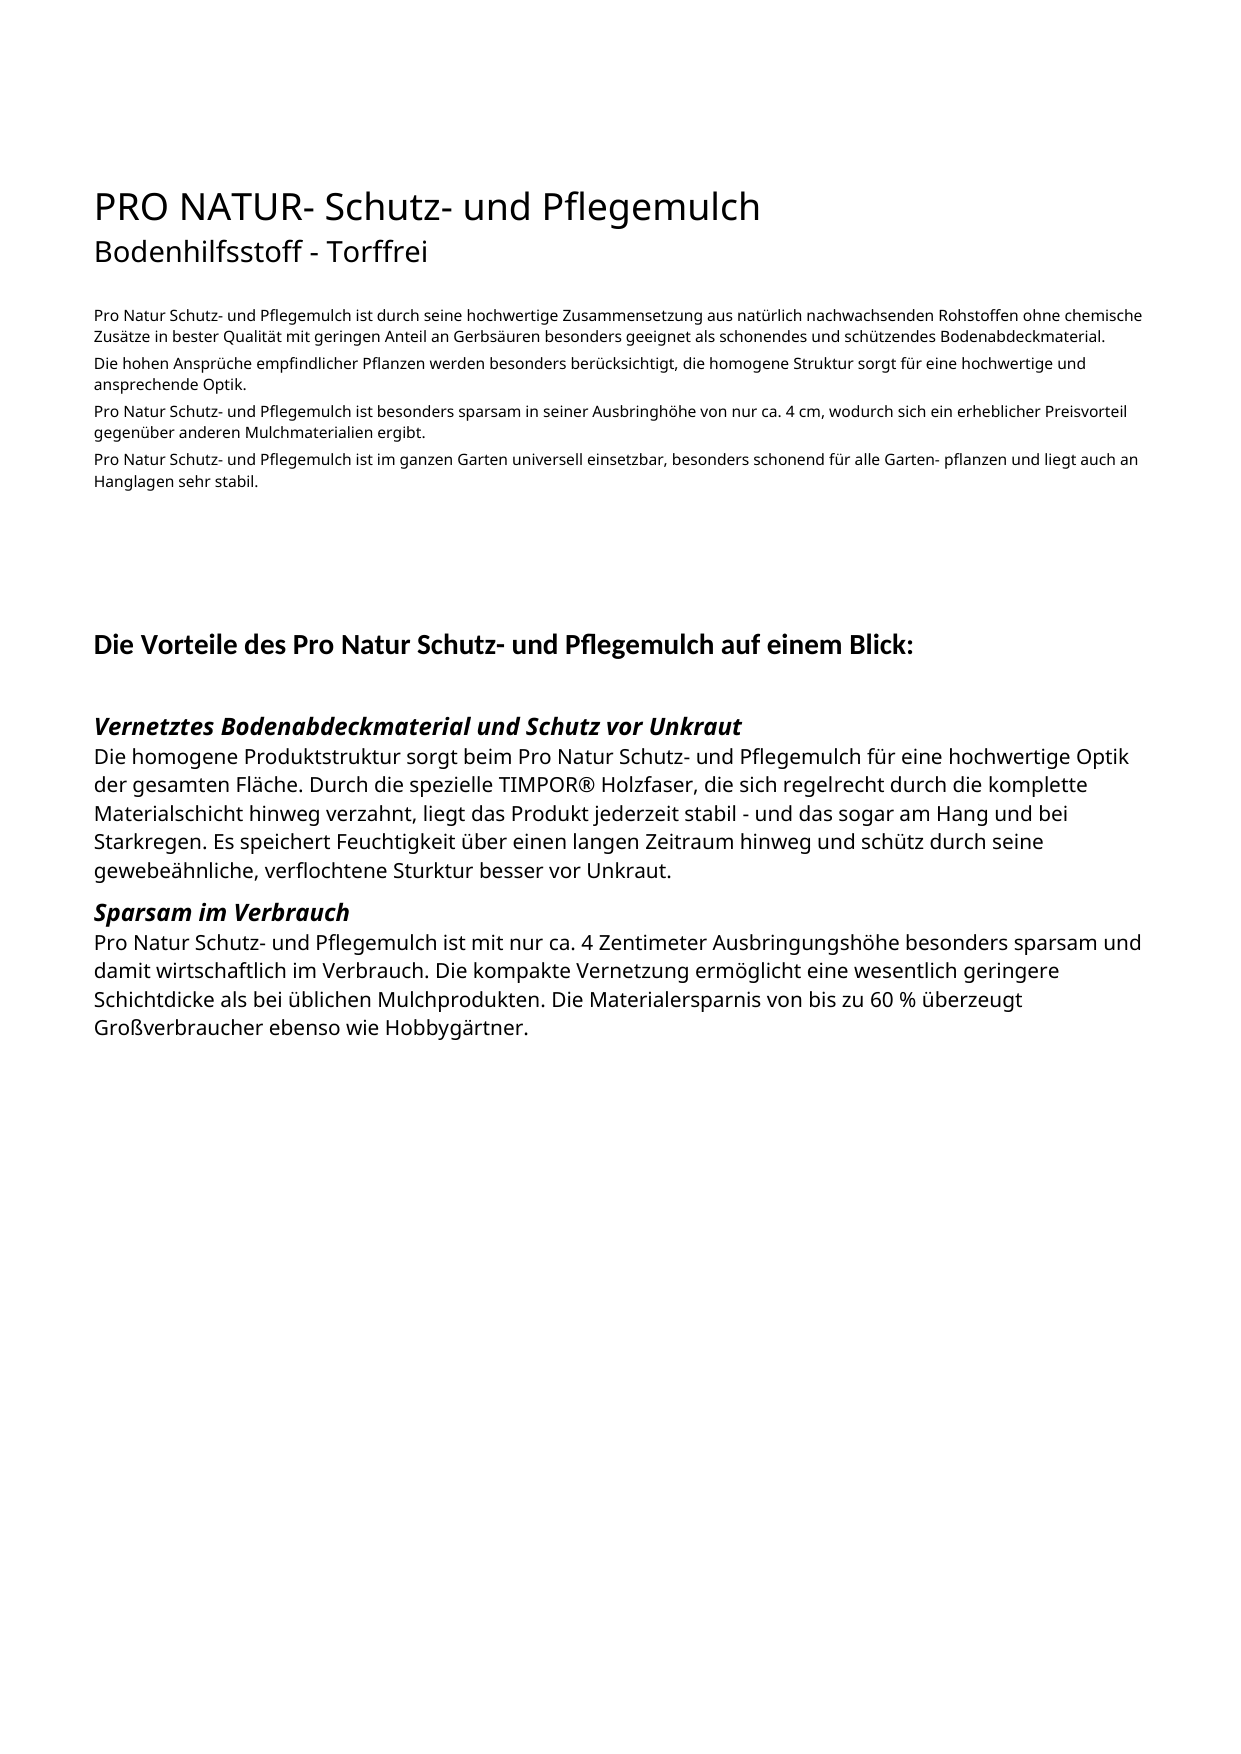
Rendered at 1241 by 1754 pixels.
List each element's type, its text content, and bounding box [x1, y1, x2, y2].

text Sparsam im Verbrauch [94, 895, 1146, 928]
text Bodenhilfsstoff - Torffrei [94, 231, 1146, 271]
text PRO NATUR- Schutz- und Pflegemulch [94, 180, 1146, 231]
text Die hohen Ansprüche empfindlicher Pflanzen werden besonders berücksichtigt, die homogene Struktur sorgt für eine hochwertige und ansprechende Optik. [94, 353, 1146, 395]
text Die homogene Produktstruktur sorgt beim Pro Natur Schutz- und Pflegemulch für eine hochwertige Optik der gesamten Fläche. Durch die spezielle TIMPOR® Holzfaser, die sich regelrecht durch die komplette Materialschicht hinweg verzahnt, liegt das Produkt jederzeit stabil - und das sogar am Hang und bei Starkregen. Es speichert Feuchtigkeit über einen langen Zeitraum hinweg und schütz durch seine gewebeähnliche, verflochtene Sturktur besser vor Unkraut. [94, 742, 1146, 884]
text Pro Natur Schutz- und Pflegemulch ist im ganzen Garten universell einsetzbar, besonders schonend für alle Garten- pflanzen und liegt auch an Hanglagen sehr stabil. [94, 449, 1146, 492]
text Pro Natur Schutz- und Pflegemulch ist besonders sparsam in seiner Ausbringhöhe von nur ca. 4 cm, wodurch sich ein erheblicher Preisvorteil gegenüber anderen Mulchmaterialien ergibt. [94, 401, 1146, 443]
text Pro Natur Schutz- und Pflegemulch ist durch seine hochwertige Zusammensetzung aus natürlich nachwachsenden Rohstoffen ohne chemische Zusätze in bester Qualität mit geringen Anteil an Gerbsäuren besonders geeignet als schonendes und schützendes Bodenabdeckmaterial. [94, 305, 1146, 347]
text Die Vorteile des Pro Natur Schutz- und Pflegemulch auf einem Blick: [94, 626, 1146, 662]
text Vernetztes Bodenabdeckmaterial und Schutz vor Unkraut [94, 709, 1146, 742]
text Pro Natur Schutz- und Pflegemulch ist mit nur ca. 4 Zentimeter Ausbringungshöhe besonders sparsam und damit wirtschaftlich im Verbrauch. Die kompakte Vernetzung ermöglicht eine wesentlich geringere Schichtdicke als bei üblichen Mulchprodukten. Die Materialersparnis von bis zu 60 % überzeugt Großverbraucher ebenso wie Hobbygärtner. [94, 928, 1146, 1042]
